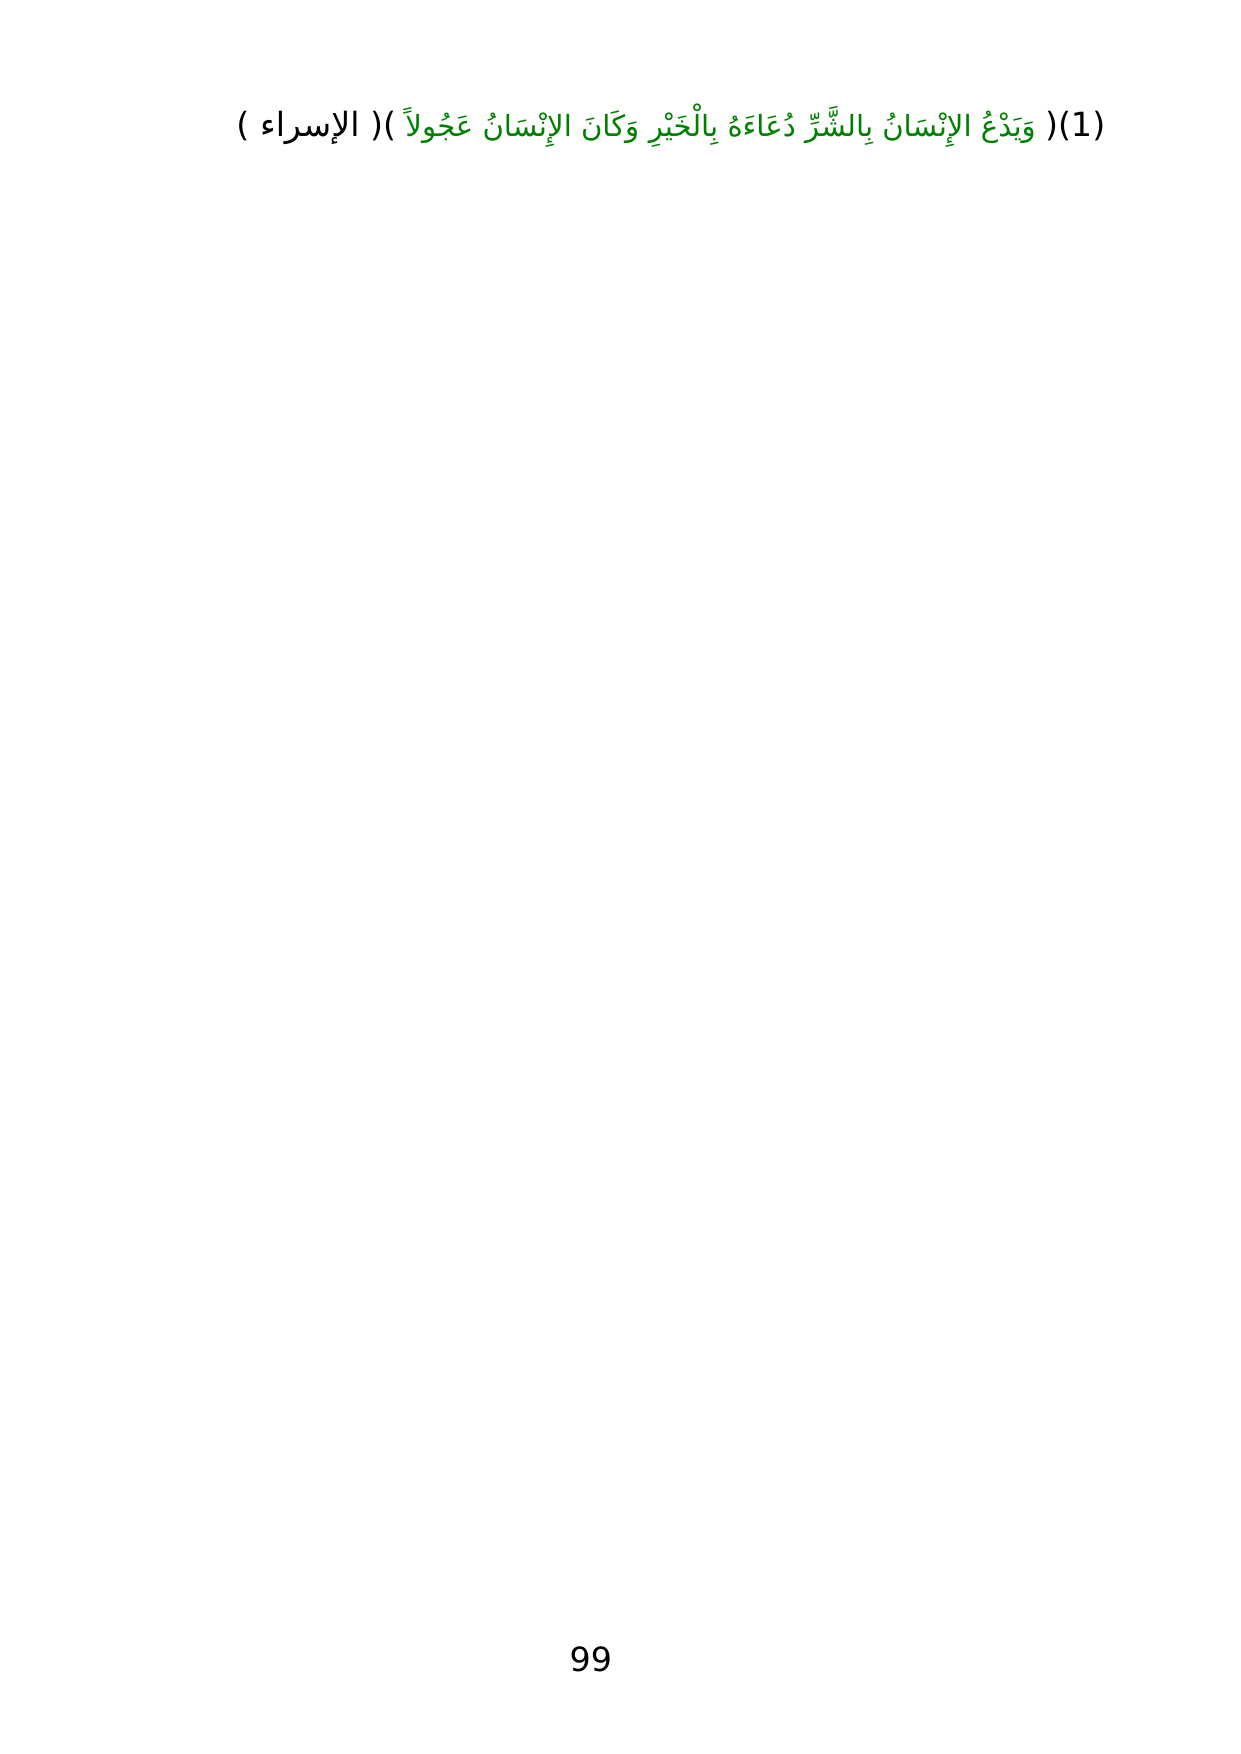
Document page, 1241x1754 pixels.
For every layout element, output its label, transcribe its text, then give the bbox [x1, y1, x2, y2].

text (1)( وَيَدْعُ الإِنْسَانُ بِالشَّرِّ دُعَاءَهُ بِالْخَيْرِ وَكَانَ الإِنْسَانُ عَجُولاً )( الإسراء ) [105, 105, 1135, 144]
